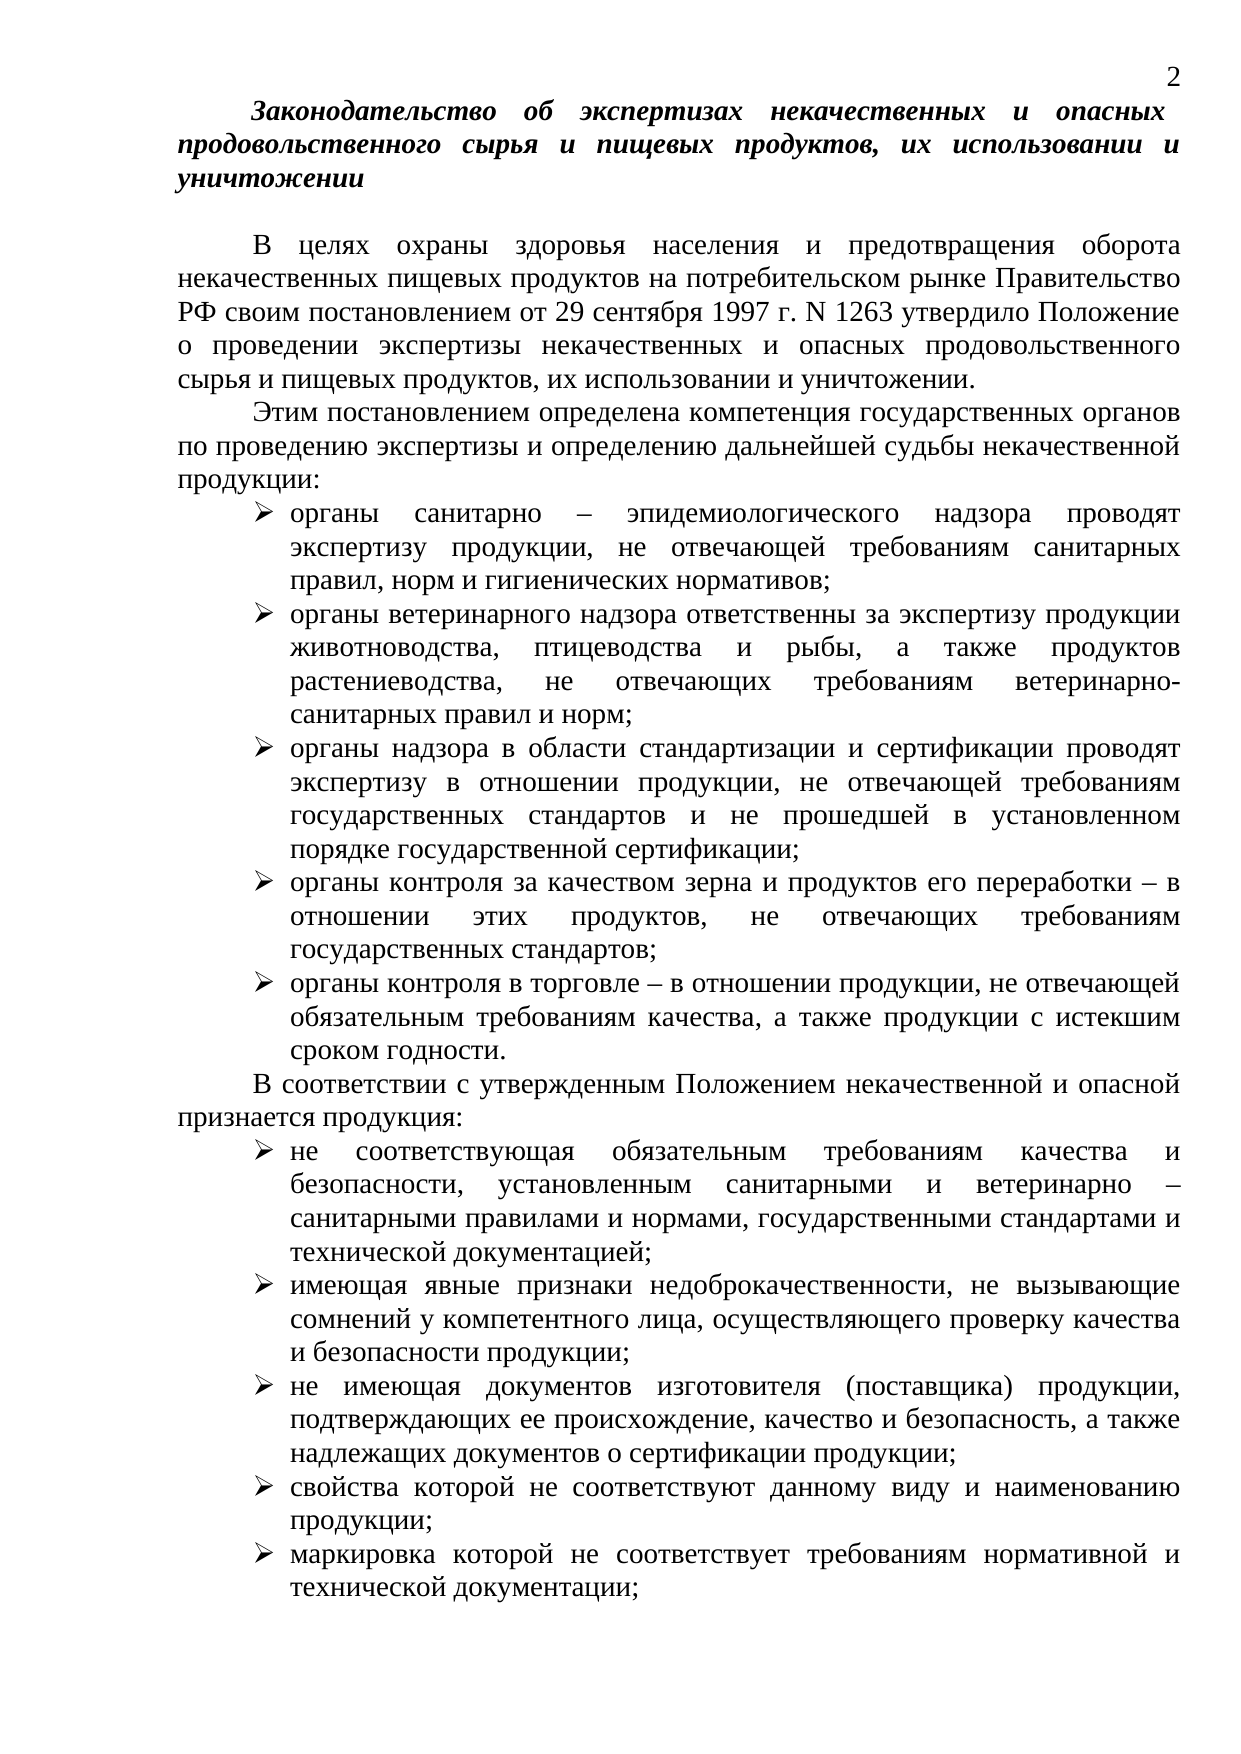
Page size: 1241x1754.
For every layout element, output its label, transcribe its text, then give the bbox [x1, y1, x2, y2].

list имеющая явные признаки недоброкачественности, не вызывающие сомнений у компетентного лица, осуществляющего проверку качества и безопасности продукции; [252, 1267, 1181, 1368]
list свойства которой не соответствуют данному виду и наименованию продукции; [252, 1469, 1181, 1536]
list не соответствующая обязательным требованиям качества и безопасности, установленным санитарными и ветеринарно – санитарными правилами и нормами, государственными стандартами и технической документацией; [252, 1133, 1181, 1267]
list органы контроля за качеством зерна и продуктов его переработки – в отношении этих продуктов, не отвечающих требованиям государственных стандартов; [252, 864, 1181, 965]
text В целях охраны здоровья населения и предотвращения оборота некачественных пищевых продуктов на потребительском рынке Правительство РФ своим постановлением от 29 сентября 1997 г. N 1263 утвердило Положение о проведении экспертизы некачественных и опасных продовольственного сырья и пищевых продуктов, их использовании и уничтожении. [177, 227, 1181, 394]
list не имеющая документов изготовителя (поставщика) продукции, подтверждающих ее происхождение, качество и безопасность, а также надлежащих документов о сертификации продукции; [252, 1368, 1181, 1469]
text Этим постановлением определена компетенция государственных органов по проведению экспертизы и определению дальнейшей судьбы некачественной продукции: [177, 394, 1181, 495]
text Законодательство об экспертизах некачественных и опасных продовольственного сырья и пищевых продуктов, их использовании и уничтожении [177, 93, 1181, 193]
list органы санитарно – эпидемиологического надзора проводят экспертизу продукции, не отвечающей требованиям санитарных правил, норм и гигиенических нормативов; [252, 495, 1181, 596]
list маркировка которой не соответствует требованиям нормативной и технической документации; [252, 1536, 1181, 1603]
list органы контроля в торговле – в отношении продукции, не отвечающей обязательным требованиям качества, а также продукции с истекшим сроком годности. [252, 965, 1181, 1066]
list органы надзора в области стандартизации и сертификации проводят экспертизу в отношении продукции, не отвечающей требованиям государственных стандартов и не прошедшей в установленном порядке государственной сертификации; [252, 730, 1181, 864]
list органы ветеринарного надзора ответственны за экспертизу продукции животноводства, птицеводства и рыбы, а также продуктов растениеводства, не отвечающих требованиям ветеринарно-санитарных правил и норм; [252, 596, 1181, 730]
text В соответствии с утвержденным Положением некачественной и опасной признается продукция: [177, 1066, 1181, 1133]
